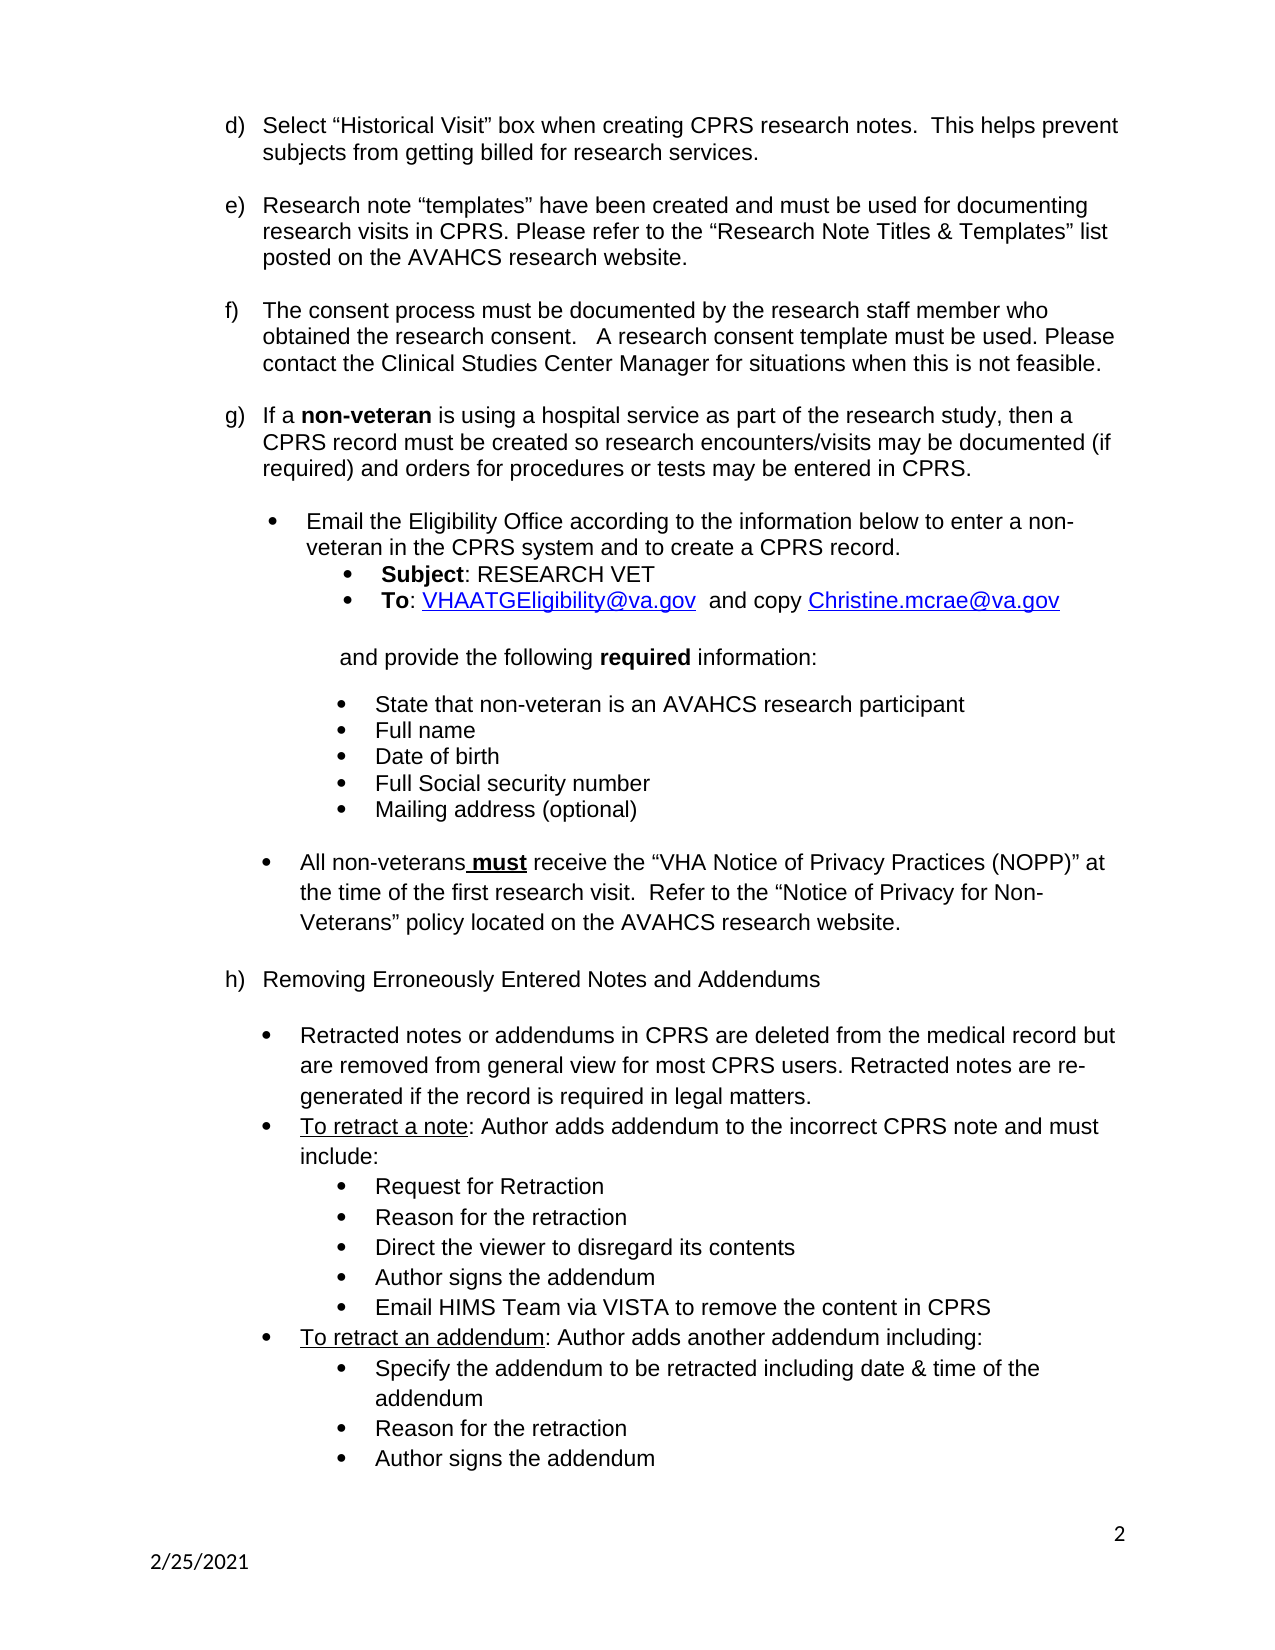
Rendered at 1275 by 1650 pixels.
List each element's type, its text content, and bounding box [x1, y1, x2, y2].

list Author signs the addendum [337, 1445, 1125, 1472]
list To: VHAATGEligibility@va.gov and copy Christine.mcrae@va.gov [344, 587, 1125, 613]
list To retract an addendum: Author adds another addendum including: [262, 1324, 1125, 1351]
list Direct the viewer to disregard its contents [337, 1234, 1125, 1260]
list Subject: RESEARCH VET [344, 561, 1125, 587]
list To retract a note: Author adds addendum to the incorrect CPRS note and must include: [262, 1113, 1125, 1169]
list Email HIMS Team via VISTA to remove the content in CPRS [337, 1294, 1125, 1321]
list If a non-veteran is using a hospital service as part of the research study, then a CPRS record must be created so research encounters/visits may be documented (if required) and orders for procedures or tests may be entered in CPRS. [225, 402, 1125, 481]
list Research note “templates” have been created and must be used for documenting research visits in CPRS. Please refer to the “Research Note Titles & Templates” list posted on the AVAHCS research website. [225, 192, 1125, 271]
list Retracted notes or addendums in CPRS are deleted from the medical record but are removed from general view for most CPRS users. Retracted notes are re-generated if the record is required in legal matters. [262, 1022, 1125, 1109]
list State that non-veteran is an AVAHCS research participant [337, 691, 1125, 717]
list Date of birth [337, 743, 1125, 770]
list All non-veterans must receive the “VHA Notice of Privacy Practices (NOPP)” at the time of the first research visit. Refer to the “Notice of Privacy for Non-Veterans” policy located on the AVAHCS research website. [262, 849, 1125, 936]
list Full name [337, 717, 1125, 743]
list Reason for the retraction [337, 1203, 1125, 1230]
list Full Social security number [337, 770, 1125, 796]
list Specify the addendum to be retracted including date & time of the addendum [337, 1354, 1125, 1411]
list Select “Historical Visit” box when creating CPRS research notes. This helps prevent subjects from getting billed for research services. [225, 112, 1125, 165]
list The consent process must be documented by the research staff member who obtained the research consent. A research consent template must be used. Please contact the Clinical Studies Center Manager for situations when this is not feasible. [225, 297, 1125, 376]
text and provide the following required information: [225, 643, 1125, 670]
list Reason for the retraction [337, 1415, 1125, 1441]
list Removing Erroneously Entered Notes and Addendums [225, 966, 1125, 992]
list Request for Retraction [337, 1173, 1125, 1200]
list Email the Eligibility Office according to the information below to enter a non-veteran in the CPRS system and to create a CPRS record. [269, 508, 1125, 561]
list Mailing address (optional) [337, 796, 1125, 822]
list Author signs the addendum [337, 1264, 1125, 1290]
